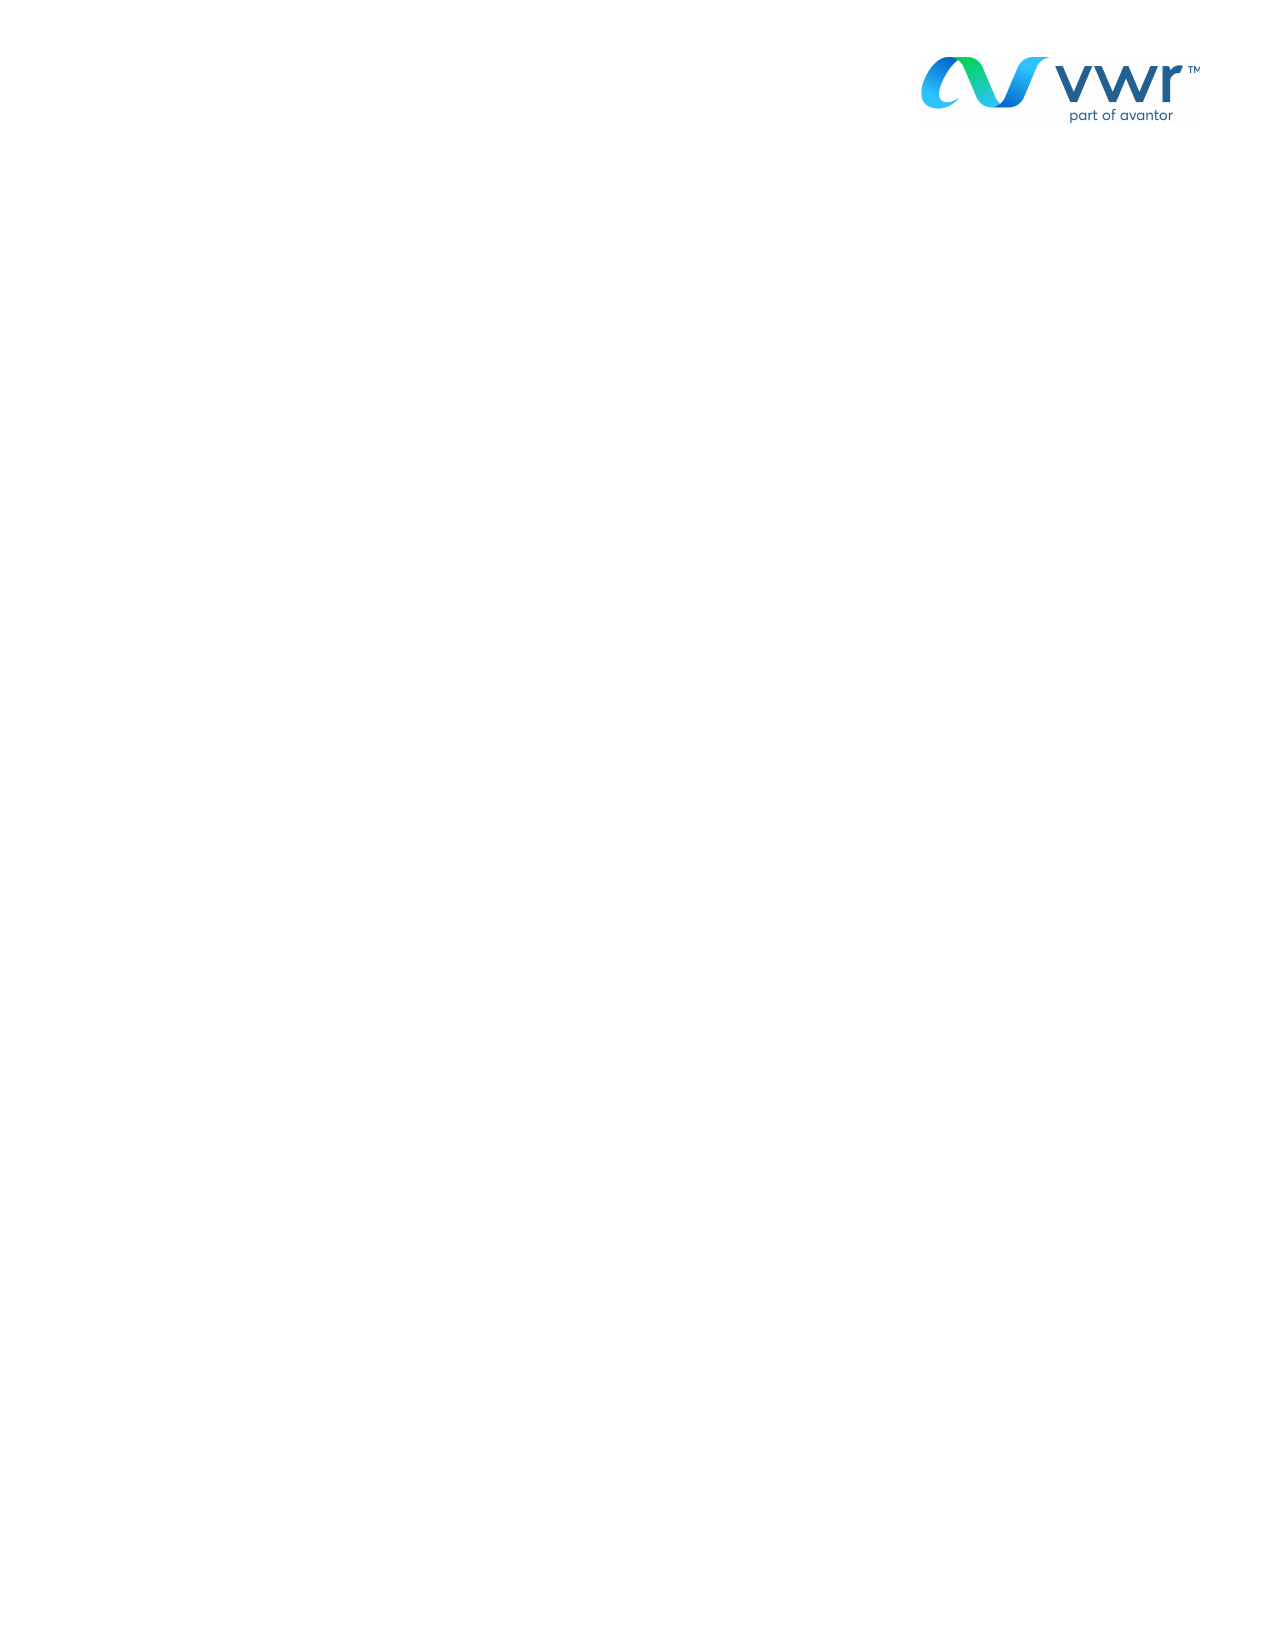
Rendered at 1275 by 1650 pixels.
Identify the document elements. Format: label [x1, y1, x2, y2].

picture [921, 57, 1200, 123]
